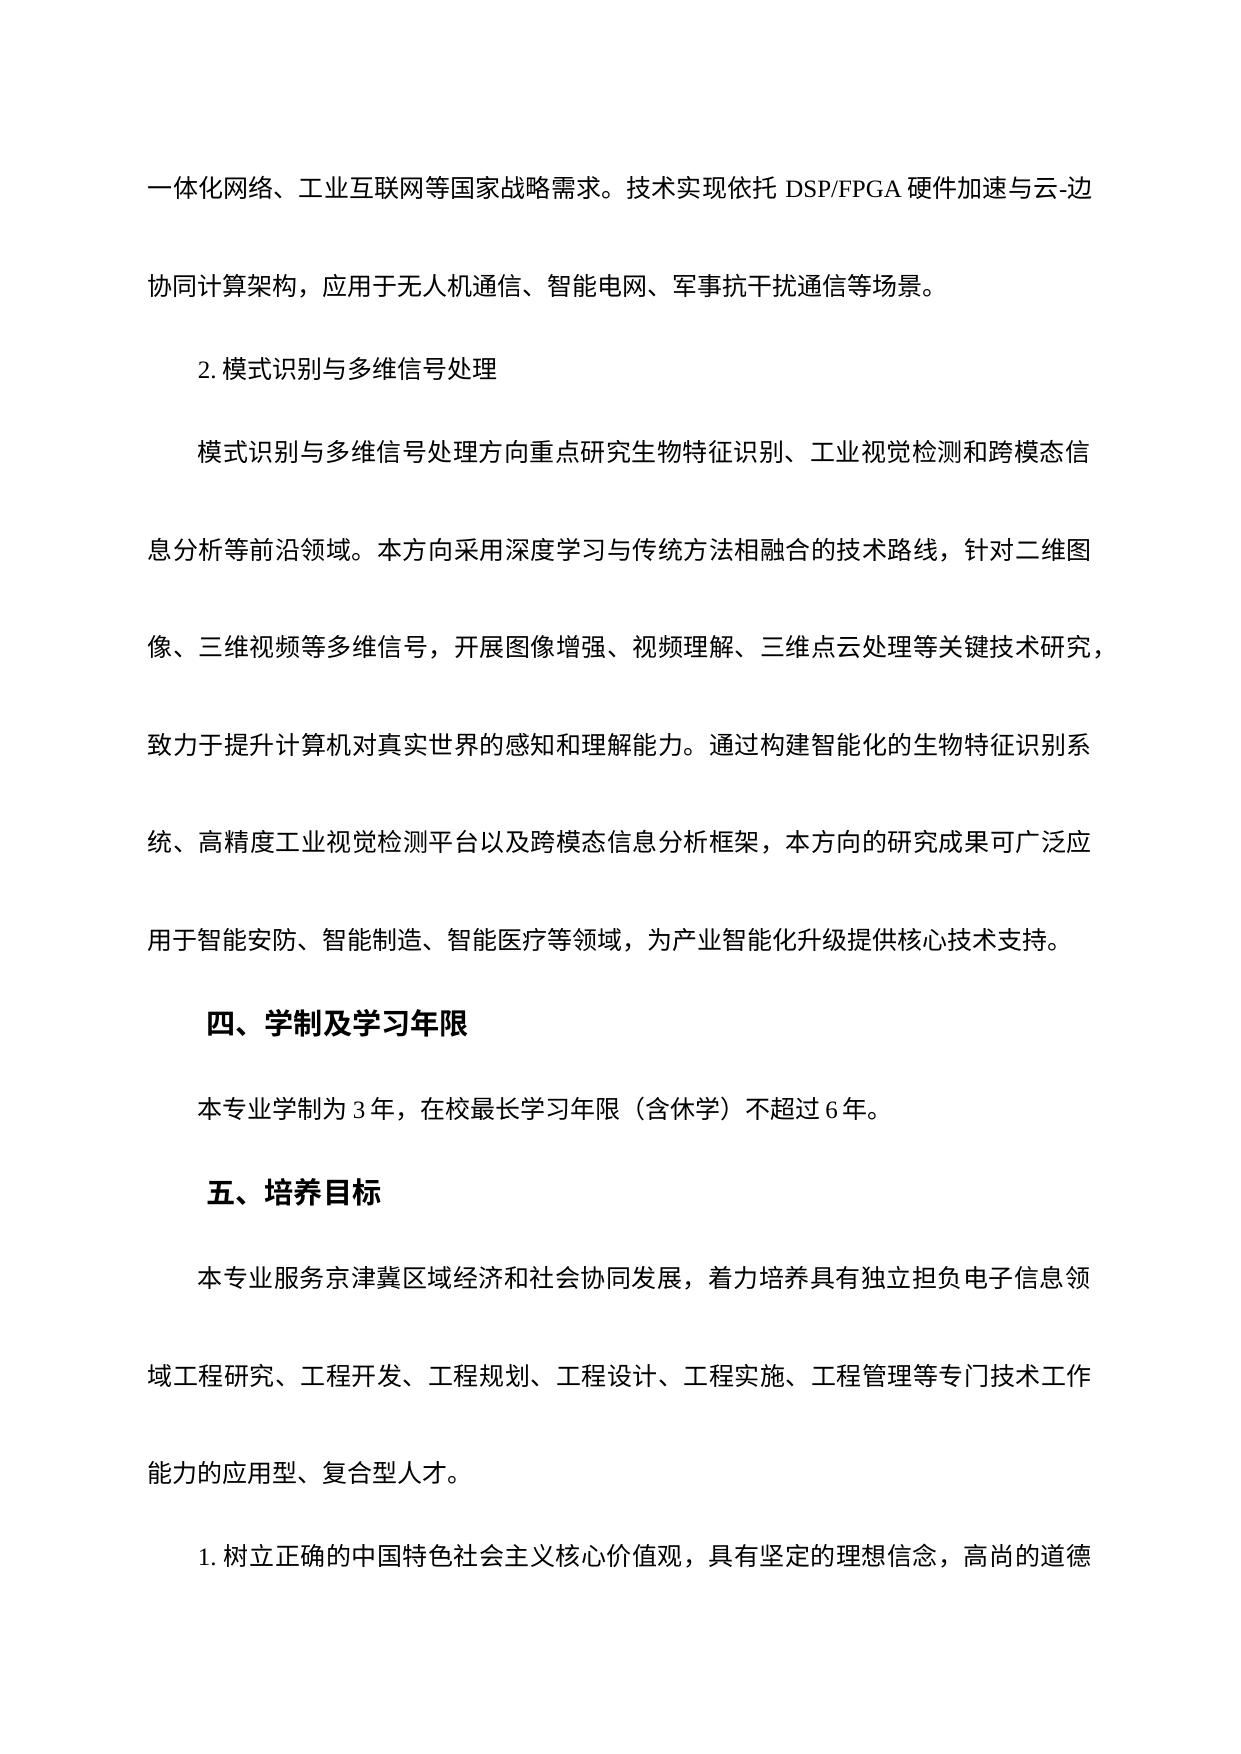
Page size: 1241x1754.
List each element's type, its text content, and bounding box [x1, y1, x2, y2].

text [148, 1522, 1092, 1587]
text 2. 模式识别与多维信号处理 [148, 335, 1092, 400]
text 四、学制及学习年限 [148, 989, 1092, 1054]
text 本专业服务京津冀区域经济和社会协同发展，着力培养具有独立担负电子信息领域工程研究、工程开发、工程规划、工程设计、工程实施、工程管理等专门技术工作能力的应用型、复合型人才。 [148, 1244, 1092, 1504]
text 模式识别与多维信号处理方向重点研究生物特征识别、工业视觉检测和跨模态信息分析等前沿领域。本方向采用深度学习与传统方法相融合的技术路线，针对二维图像、三维视频等多维信号，开展图像增强、视频理解、三维点云处理等关键技术研究，致力于提升计算机对真实世界的感知和理解能力。通过构建智能化的生物特征识别系统、高精度工业视觉检测平台以及跨模态信息分析框架，本方向的研究成果可广泛应用于智能安防、智能制造、智能医疗等领域，为产业智能化升级提供核心技术支持。 [148, 418, 1092, 971]
text 本专业学制为3年，在校最长学习年限（含休学）不超过6年。 [148, 1075, 1092, 1140]
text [148, 154, 1092, 317]
text 五、培养目标 [148, 1158, 1092, 1223]
